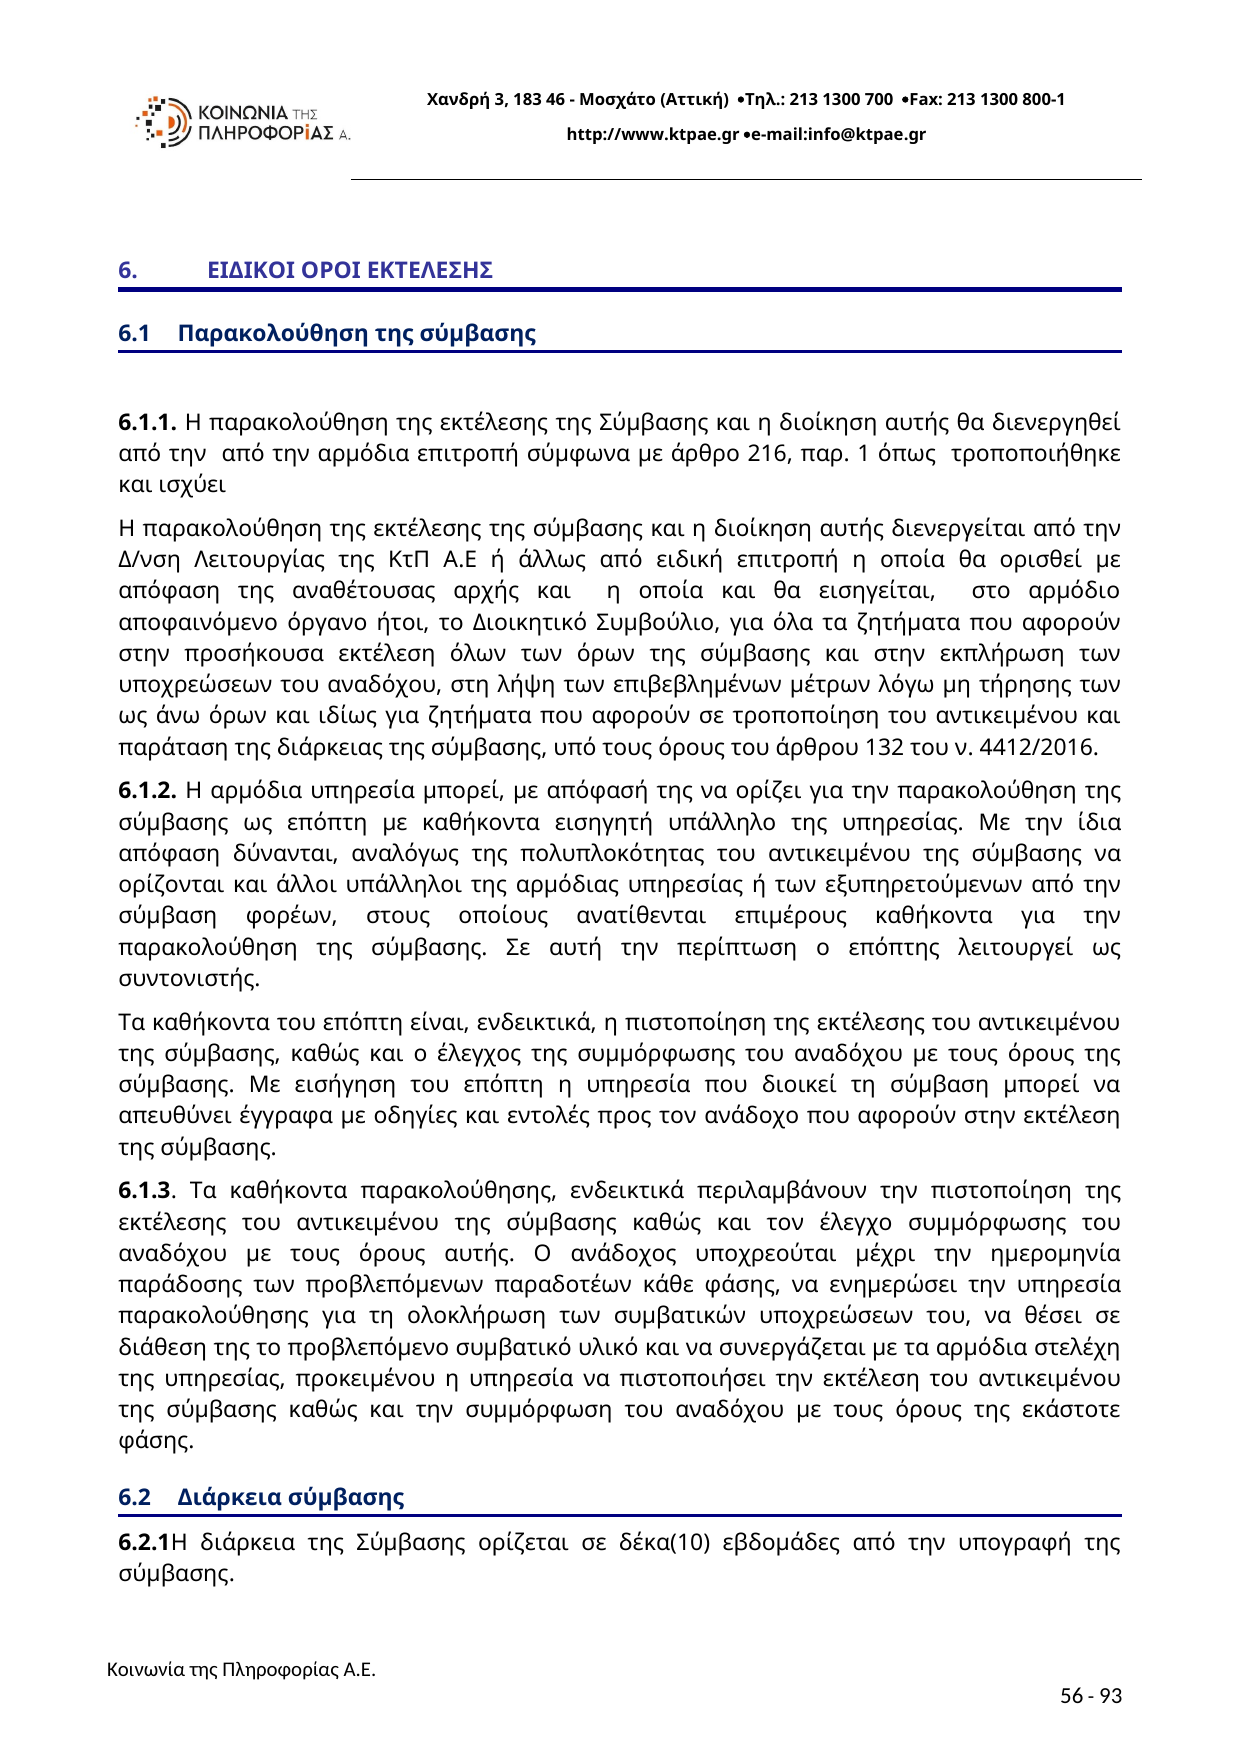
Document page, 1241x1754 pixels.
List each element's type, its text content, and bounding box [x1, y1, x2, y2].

subtitle 6. ΕΙΔΙΚΟΙ ΟΡΟΙ ΕΚΤΕΛΕΣΗΣ [118, 254, 1122, 287]
text 6.1.2. Η αρμόδια υπηρεσία μπορεί, με απόφασή της να ορίζει για την παρακολούθηση της σύμβασης ως επόπτη με καθήκοντα εισηγητή υπάλληλο της υπηρεσίας. Με την ίδια απόφαση δύνανται, αναλόγως της πολυπλοκότητας του αντικειμένου της σύμβασης να ορίζονται και άλλοι υπάλληλοι της αρμόδιας υπηρεσίας ή των εξυπηρετούμενων από την σύμβαση φορέων, στους οποίους ανατίθενται επιμέρους καθήκοντα για την παρακολούθηση της σύμβασης. Σε αυτή την περίπτωση ο επόπτης λειτουργεί ως συντονιστής. [118, 774, 1122, 993]
picture [129, 87, 351, 155]
text 6.2.1Η διάρκεια της Σύμβασης ορίζεται σε δέκα(10) εβδομάδες από την υπογραφή της σύμβασης. [118, 1525, 1122, 1588]
text 6.1.3. Τα καθήκοντα παρακολούθησης, ενδεικτικά περιλαμβάνουν την πιστοποίηση της εκτέλεσης του αντικειμένου της σύμβασης καθώς και τον έλεγχο συμμόρφωσης του αναδόχου με τους όρους αυτής. Ο ανάδοχος υποχρεούται μέχρι την ημερομηνία παράδοσης των προβλεπόμενων παραδοτέων κάθε φάσης, να ενημερώσει την υπηρεσία παρακολούθησης για τη ολοκλήρωση των συμβατικών υποχρεώσεων του, να θέσει σε διάθεση της το προβλεπόμενο συμβατικό υλικό και να συνεργάζεται με τα αρμόδια στελέχη της υπηρεσίας, προκειμένου η υπηρεσία να πιστοποιήσει την εκτέλεση του αντικειμένου της σύμβασης καθώς και την συμμόρφωση του αναδόχου με τους όρους της εκάστοτε φάσης. [118, 1174, 1122, 1456]
subtitle 6.1 Παρακολούθηση της σύμβασης [118, 317, 1122, 350]
text Η παρακολούθηση της εκτέλεσης της σύμβασης και η διοίκηση αυτής διενεργείται από την Δ/νση Λειτουργίας της ΚτΠ Α.Ε ή άλλως από ειδική επιτροπή η οποία θα ορισθεί με απόφαση της αναθέτουσας αρχής και η οποία και θα εισηγείται, στο αρμόδιο αποφαινόμενο όργανο ήτοι, το Διοικητικό Συμβούλιο, για όλα τα ζητήματα που αφορούν στην προσήκουσα εκτέλεση όλων των όρων της σύμβασης και στην εκπλήρωση των υποχρεώσεων του αναδόχου, στη λήψη των επιβεβλημένων μέτρων λόγω μη τήρησης των ως άνω όρων και ιδίως για ζητήματα που αφορούν σε τροποποίηση του αντικειμένου και παράταση της διάρκειας της σύμβασης, υπό τους όρους του άρθρου 132 του ν. 4412/2016. [118, 512, 1122, 762]
text 6.1.1. Η παρακολούθηση της εκτέλεσης της Σύμβασης και η διοίκηση αυτής θα διενεργηθεί από την από την αρμόδια επιτροπή σύμφωνα με άρθρο 216, παρ. 1 όπως τροποποιήθηκε και ισχύει [118, 406, 1122, 499]
text Τα καθήκοντα του επόπτη είναι, ενδεικτικά, η πιστοποίηση της εκτέλεσης του αντικειμένου της σύμβασης, καθώς και ο έλεγχος της συμμόρφωσης του αναδόχου με τους όρους της σύμβασης. Με εισήγηση του επόπτη η υπηρεσία που διοικεί τη σύμβαση μπορεί να απευθύνει έγγραφα με οδηγίες και εντολές προς τον ανάδοχο που αφορούν στην εκτέλεση της σύμβασης. [118, 1006, 1122, 1162]
subtitle 6.2 Διάρκεια σύμβασης [118, 1481, 1122, 1514]
